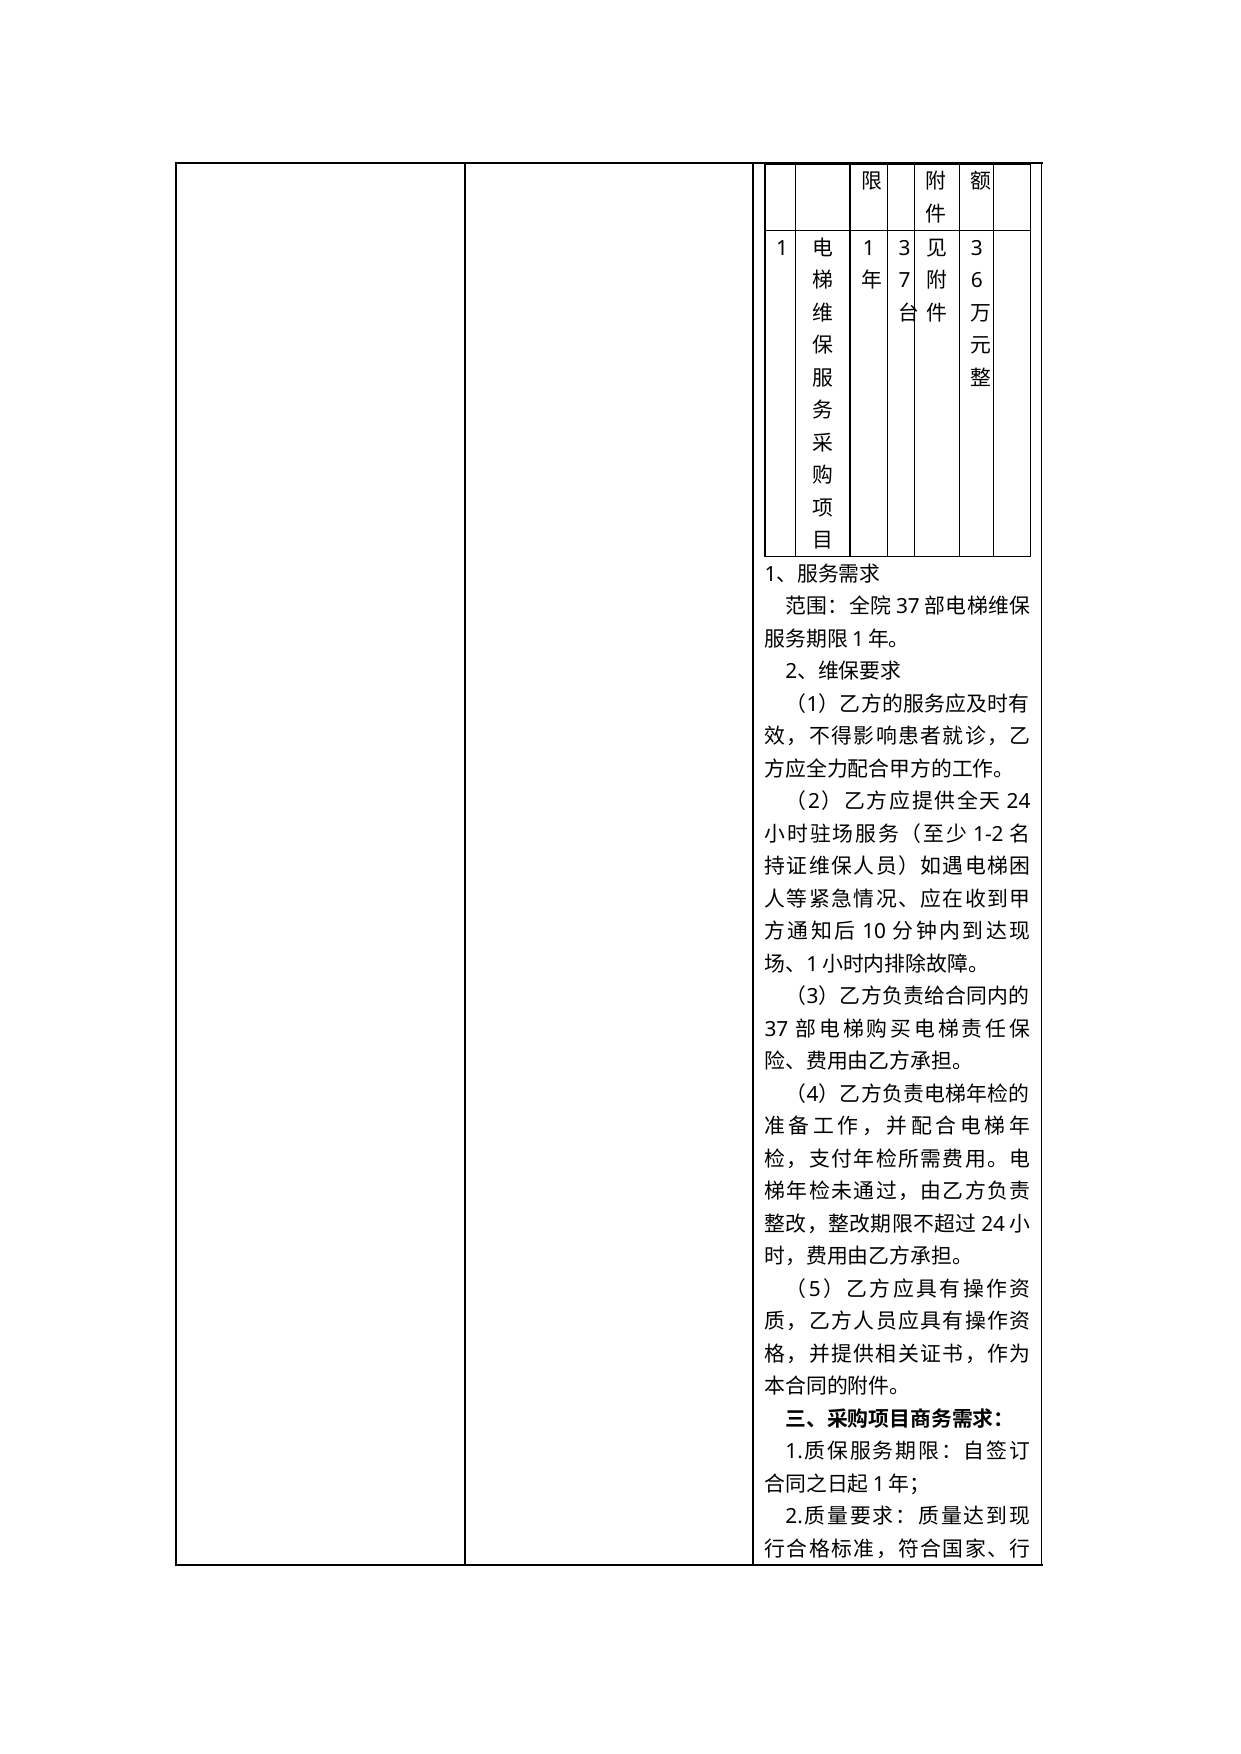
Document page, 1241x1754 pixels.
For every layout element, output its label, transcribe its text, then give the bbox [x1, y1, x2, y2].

table_cell 1 [177, 164, 464, 1564]
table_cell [754, 164, 1041, 1564]
table_cell [466, 164, 752, 1564]
